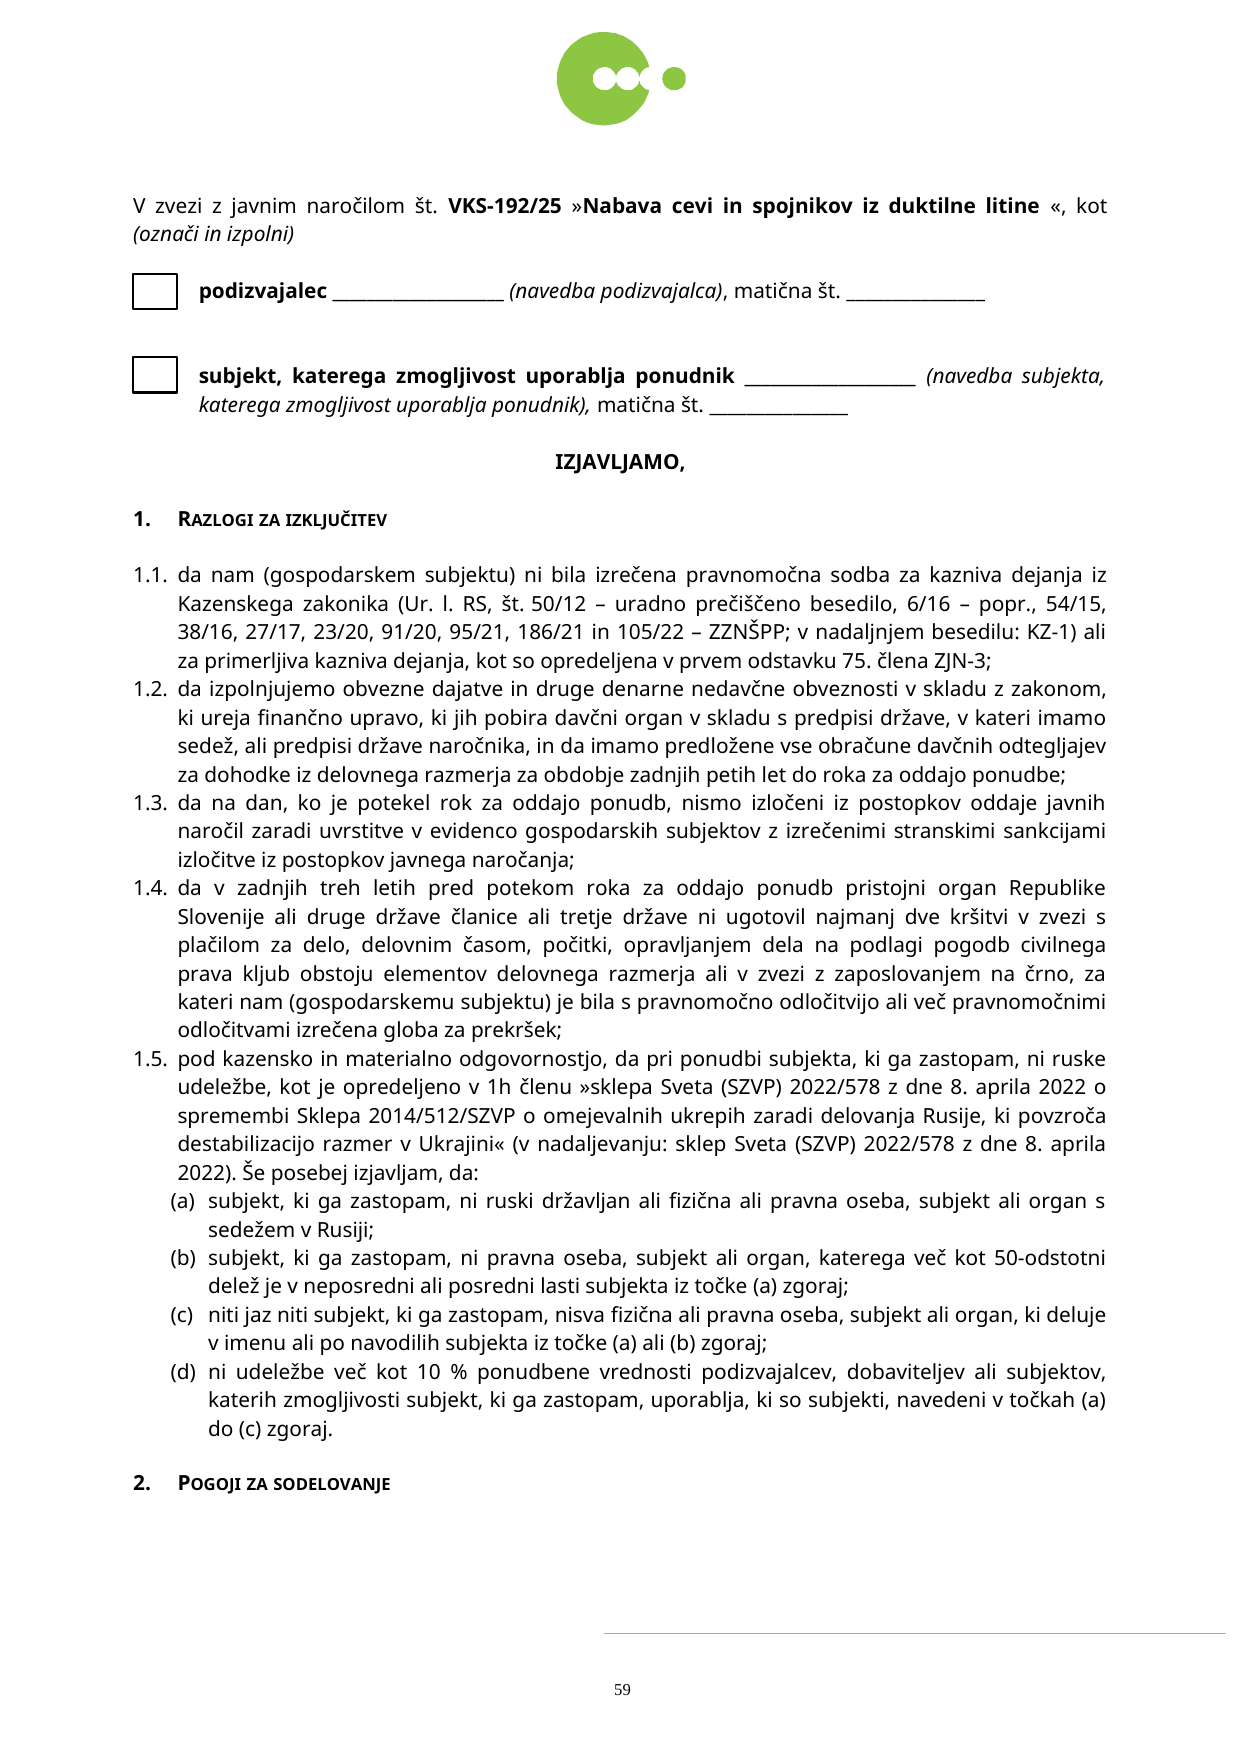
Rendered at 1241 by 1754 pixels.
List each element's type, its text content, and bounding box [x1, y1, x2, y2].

list subjekt, ki ga zastopam, ni ruski državljan ali fizična ali pravna oseba, subjekt ali organ s sedežem v Rusiji; [170, 1186, 1107, 1243]
list Razlogi za izključitev [133, 504, 1108, 532]
list da izpolnjujemo obvezne dajatve in druge denarne nedavčne obveznosti v skladu z zakonom, ki ureja finančno upravo, ki jih pobira davčni organ v skladu s predpisi države, v kateri imamo sedež, ali predpisi države naročnika, in da imamo predložene vse obračune davčnih odtegljajev za dohodke iz delovnega razmerja za obdobje zadnjih petih let do roka za oddajo ponudbe; [133, 674, 1108, 788]
text podizvajalec ____________________ (navedba podizvajalca), matična št. _______________ [178, 276, 1107, 305]
text V zvezi z javnim naročilom št. VKS-192/25 »Nabava cevi in spojnikov iz duktilne litine «, kot (označi in izpolni) [133, 191, 1107, 248]
list niti jaz niti subjekt, ki ga zastopam, nisva fizična ali pravna oseba, subjekt ali organ, ki deluje v imenu ali po navodilih subjekta iz točke (a) ali (b) zgoraj; [170, 1300, 1107, 1357]
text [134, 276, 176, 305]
list da nam (gospodarskem subjektu) ni bila izrečena pravnomočna sodba za kazniva dejanja iz Kazenskega zakonika (Ur. l. RS, št. 50/12 – uradno prečiščeno besedilo, 6/16 – popr., 54/15, 38/16, 27/17, 23/20, 91/20, 95/21, 186/21 in 105/22 – ZZNŠPP; v nadaljnjem besedilu: KZ-1) ali za primerljiva kazniva dejanja, kot so opredeljena v prvem odstavku 75. člena ZJN-3; [133, 561, 1108, 674]
list ni udeležbe več kot 10 % ponudbene vrednosti podizvajalcev, dobaviteljev ali subjektov, katerih zmogljivosti subjekt, ki ga zastopam, uporablja, ki so subjekti, navedeni v točkah (a) do (c) zgoraj. [170, 1357, 1107, 1442]
list da v zadnjih treh letih pred potekom roka za oddajo ponudb pristojni organ Republike Slovenije ali druge države članice ali tretje države ni ugotovil najmanj dve kršitvi v zvezi s plačilom za delo, delovnim časom, počitki, opravljanjem dela na podlagi pogodb civilnega prava kljub obstoju elementov delovnega razmerja ali v zvezi z zaposlovanjem na črno, za kateri nam (gospodarskemu subjektu) je bila s pravnomočno odločitvijo ali več pravnomočnimi odločitvami izrečena globa za prekršek; [133, 873, 1108, 1044]
list Pogoji za sodelovanje [133, 1468, 1108, 1496]
text IZJAVLJAMO, [133, 447, 1108, 475]
list subjekt, ki ga zastopam, ni pravna oseba, subjekt ali organ, katerega več kot 50-odstotni delež je v neposredni ali posredni lasti subjekta iz točke (a) zgoraj; [170, 1243, 1107, 1300]
text subjekt, katerega zmogljivost uporablja ponudnik ____________________ (navedba subjekta, katerega zmogljivost uporablja ponudnik), matična št. _______________ [133, 362, 1107, 418]
list da na dan, ko je potekel rok za oddajo ponudb, nismo izločeni iz postopkov oddaje javnih naročil zaradi uvrstitve v evidenco gospodarskih subjektov z izrečenimi stranskimi sankcijami izločitve iz postopkov javnega naročanja; [133, 788, 1108, 873]
list pod kazensko in materialno odgovornostjo, da pri ponudbi subjekta, ki ga zastopam, ni ruske udeležbe, kot je opredeljeno v 1h členu »sklepa Sveta (SZVP) 2022/578 z dne 8. aprila 2022 o spremembi Sklepa 2014/512/SZVP o omejevalnih ukrepih zaradi delovanja Rusije, ki povzroča destabilizacijo razmer v Ukrajini« (v nadaljevanju: sklep Sveta (SZVP) 2022/578 z dne 8. aprila 2022). Še posebej izjavljam, da: [133, 1044, 1108, 1186]
